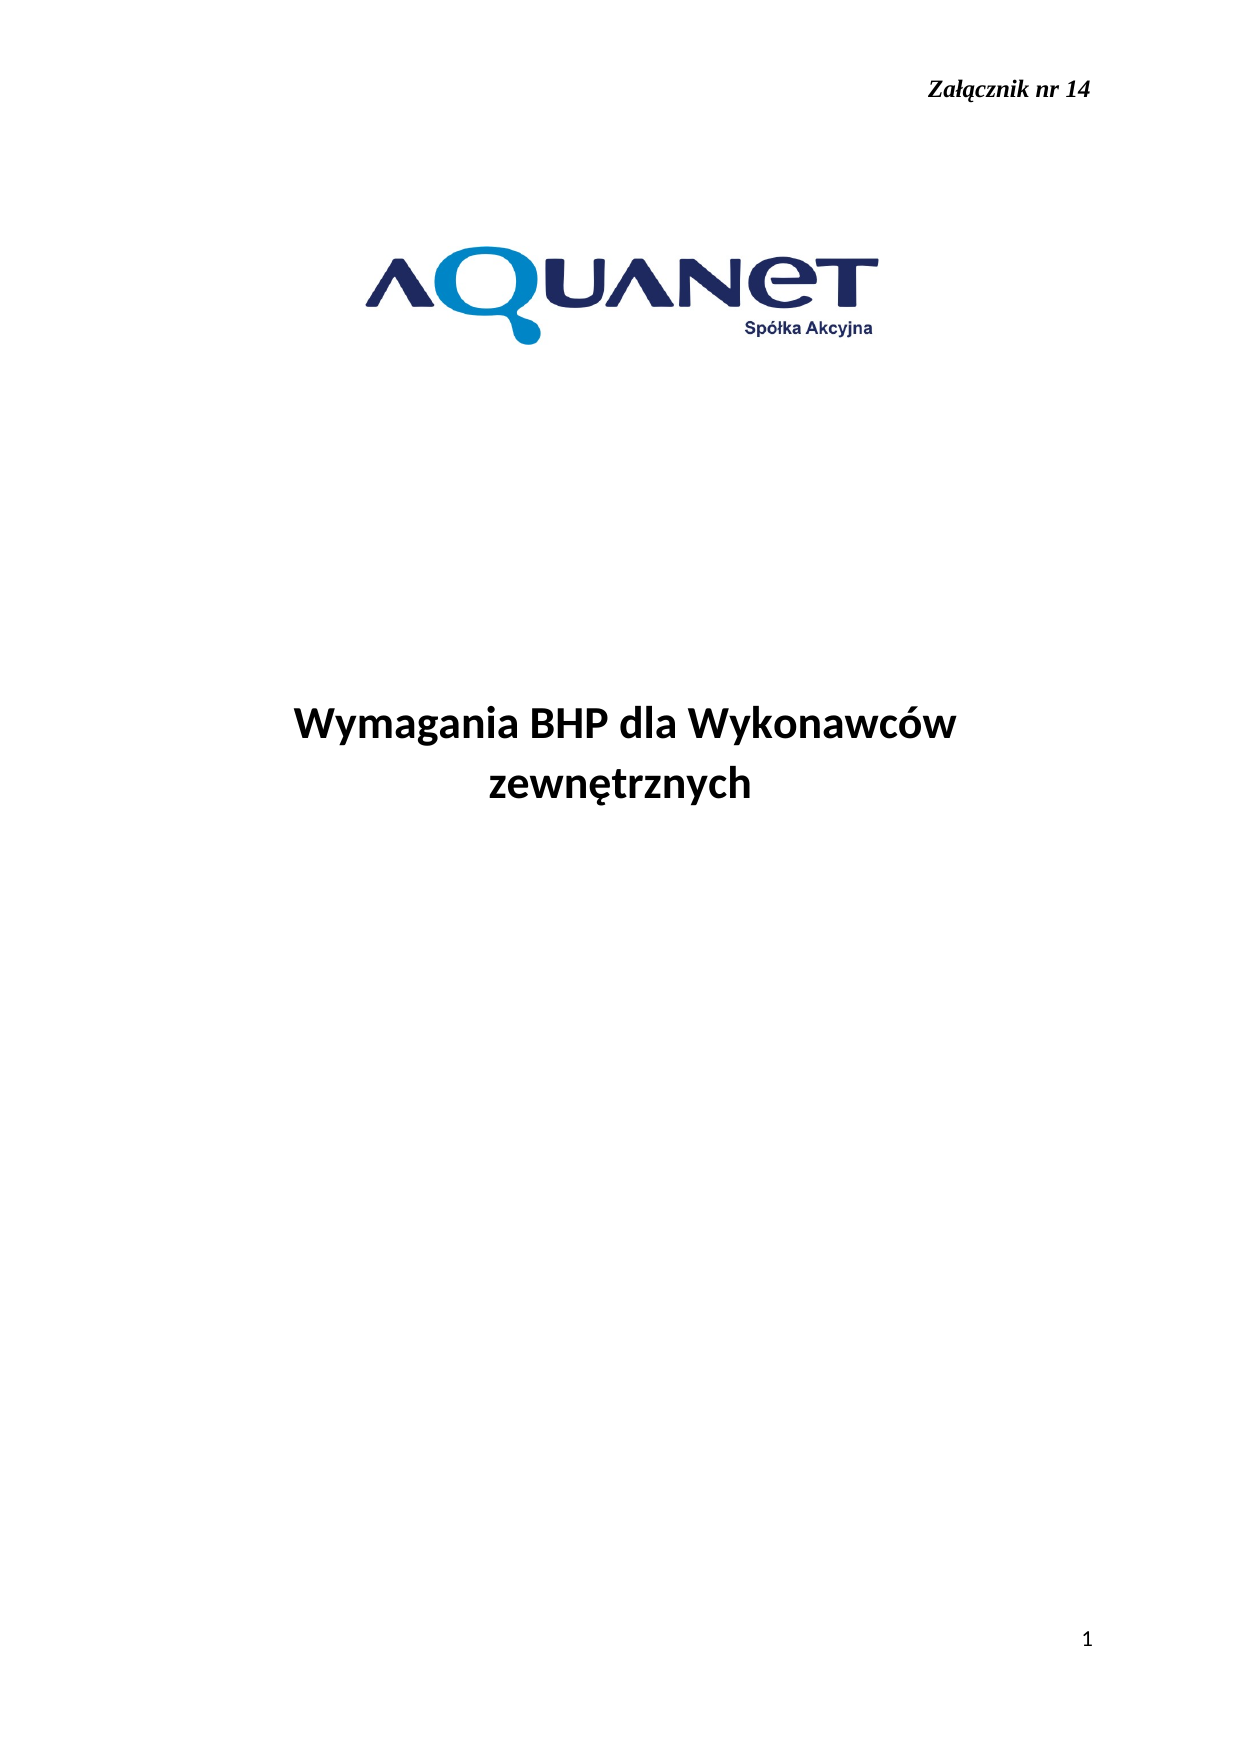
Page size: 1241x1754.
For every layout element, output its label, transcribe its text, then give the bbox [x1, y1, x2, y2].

picture [365, 246, 523, 345]
picture [490, 246, 879, 345]
text Wymagania BHP dla Wykonawców zewnętrznych [148, 694, 1093, 810]
picture [456, 254, 516, 308]
